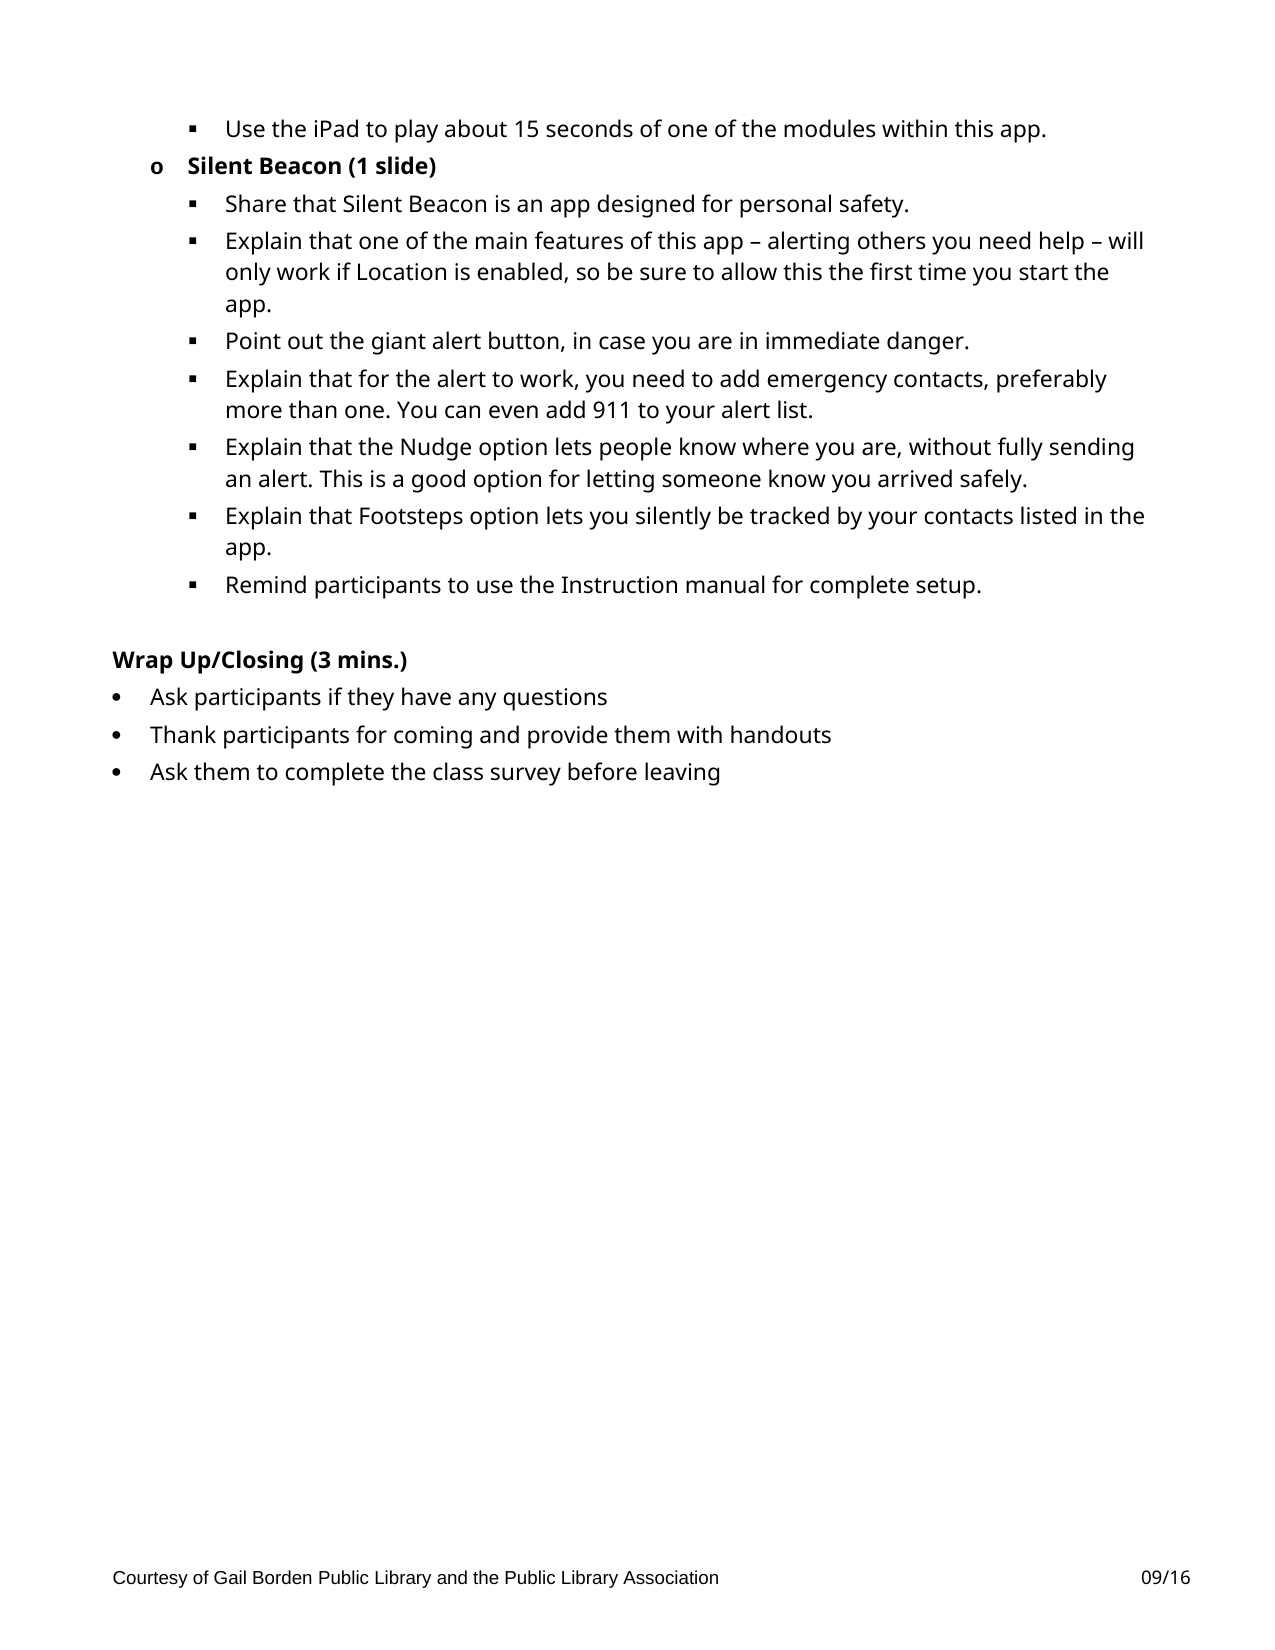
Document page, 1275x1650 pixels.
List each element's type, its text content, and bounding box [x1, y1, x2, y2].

list Explain that Footsteps option lets you silently be tracked by your contacts listed in the app. [187, 500, 1162, 563]
text Wrap Up/Closing (3 mins.) [112, 644, 1162, 675]
list Remind participants to use the Instruction manual for complete setup. [187, 569, 1162, 600]
list Explain that for the alert to work, you need to add emergency contacts, preferably more than one. You can even add 911 to your alert list. [187, 363, 1162, 425]
list Ask them to complete the class survey before leaving [112, 756, 1162, 788]
list Thank participants for coming and provide them with handouts [112, 719, 1162, 750]
list Share that Silent Beacon is an app designed for personal safety. [187, 188, 1162, 219]
list Explain that one of the main features of this app – alerting others you need help – will only work if Location is enabled, so be sure to allow this the first time you start the app. [187, 225, 1162, 319]
list Use the iPad to play about 15 seconds of one of the modules within this app. [187, 112, 1162, 144]
list Ask participants if they have any questions [112, 681, 1162, 713]
list Explain that the Nudge option lets people know where you are, without fully sending an alert. This is a good option for letting someone know you arrived safely. [187, 431, 1162, 494]
list Silent Beacon (1 slide) [150, 150, 1162, 181]
list Point out the giant alert button, in case you are in immediate danger. [187, 325, 1162, 356]
